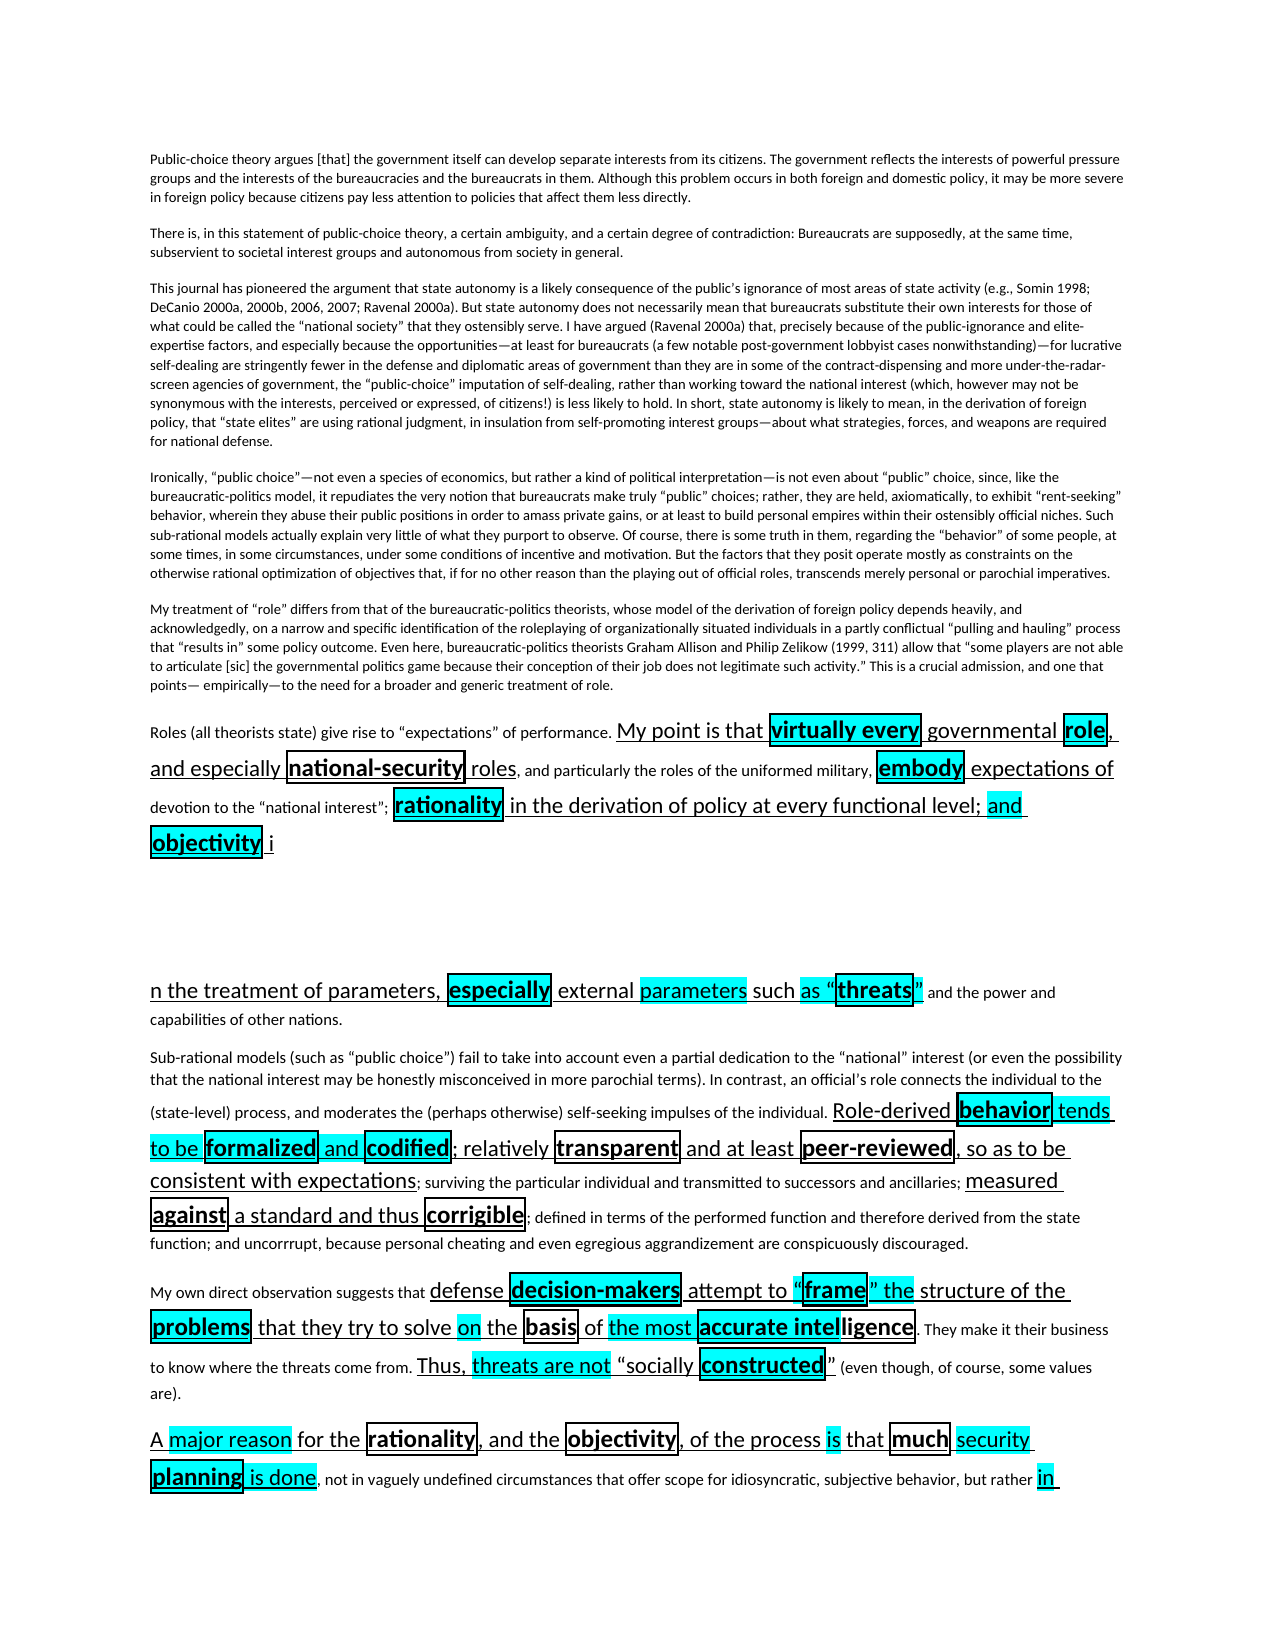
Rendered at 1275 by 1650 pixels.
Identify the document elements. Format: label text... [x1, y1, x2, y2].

text Roles (all theorists state) give rise to “expectations” of performance. My point is that virtually every governmental role, and especially national-security roles, and particularly the roles of the uniformed military, embody expectations of devotion to the “national interest”; rationality in the derivation of policy at every functional level; and objectivity i [150, 712, 1125, 859]
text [150, 1422, 1125, 1494]
text There is, in this statement of public-choice theory, a certain ambiguity, and a certain degree of contradiction: Bureaucrats are supposedly, at the same time, subservient to societal interest groups and autonomous from society in general. [150, 224, 1125, 261]
text Public-choice theory argues [that] the government itself can develop separate interests from its citizens. The government reflects the interests of powerful pressure groups and the interests of the bureaucracies and the bureaucrats in them. Although this problem occurs in both foreign and domestic policy, it may be more severe in foreign policy because citizens pay less attention to policies that affect them less directly. [150, 150, 1125, 206]
text n the treatment of parameters, especially external parameters such as “threats” and the power and capabilities of other nations. [150, 972, 1125, 1029]
text My treatment of “role” differs from that of the bureaucratic-politics theorists, whose model of the derivation of foreign policy depends heavily, and acknowledgedly, on a narrow and specific identification of the roleplaying of organizationally situated individuals in a partly conflictual “pulling and hauling” process that “results in” some policy outcome. Even here, bureaucratic-politics theorists Graham Allison and Philip Zelikow (1999, 311) allow that “some players are not able to articulate [sic] the governmental politics game because their conception of their job does not legitimate such activity.” This is a crucial admission, and one that points— empirically—to the need for a broader and generic treatment of role. [150, 600, 1125, 694]
text Ironically, “public choice”—not even a species of economics, but rather a kind of political interpretation—is not even about “public” choice, since, like the bureaucratic-politics model, it repudiates the very notion that bureaucrats make truly “public” choices; rather, they are held, axiomatically, to exhibit “rent-seeking” behavior, wherein they abuse their public positions in order to amass private gains, or at least to build personal empires within their ostensibly official niches. Such sub-rational models actually explain very little of what they purport to observe. Of course, there is some truth in them, regarding the “behavior” of some people, at some times, in some circumstances, under some conditions of incentive and motivation. But the factors that they posit operate mostly as constraints on the otherwise rational optimization of objectives that, if for no other reason than the playing out of official roles, transcends merely personal or parochial imperatives. [150, 468, 1125, 582]
text My own direct observation suggests that defense decision-makers attempt to “frame” the structure of the problems that they try to solve on the basis of the most accurate intelligence. They make it their business to know where the threats come from. Thus, threats are not “socially constructed” (even though, of course, some values are). [150, 1272, 1125, 1403]
text Sub-rational models (such as “public choice”) fail to take into account even a partial dedication to the “national” interest (or even the possibility that the national interest may be honestly misconceived in more parochial terms). In contrast, an official’s role connects the individual to the (state-level) process, and moderates the (perhaps otherwise) self-seeking impulses of the individual. Role-derived behavior tends to be formalized and codified; relatively transparent and at least peer-reviewed, so as to be consistent with expectations; surviving the particular individual and transmitted to successors and ancillaries; measured against a standard and thus corrigible; defined in terms of the performed function and therefore derived from the state function; and uncorrrupt, because personal cheating and even egregious aggrandizement are conspicuously discouraged. [150, 1047, 1125, 1254]
text This journal has pioneered the argument that state autonomy is a likely consequence of the public’s ignorance of most areas of state activity (e.g., Somin 1998; DeCanio 2000a, 2000b, 2006, 2007; Ravenal 2000a). But state autonomy does not necessarily mean that bureaucrats substitute their own interests for those of what could be called the “national society” that they ostensibly serve. I have argued (Ravenal 2000a) that, precisely because of the public-ignorance and elite-expertise factors, and especially because the opportunities—at least for bureaucrats (a few notable post-government lobbyist cases nonwithstanding)—for lucrative self-dealing are stringently fewer in the defense and diplomatic areas of government than they are in some of the contract-dispensing and more under-the-radar-screen agencies of government, the “public-choice” imputation of self-dealing, rather than working toward the national interest (which, however may not be synonymous with the interests, perceived or expressed, of citizens!) is less likely to hold. In short, state autonomy is likely to mean, in the derivation of foreign policy, that “state elites” are using rational judgment, in insulation from self-promoting interest groups—about what strategies, forces, and weapons are required for national defense. [150, 279, 1125, 450]
